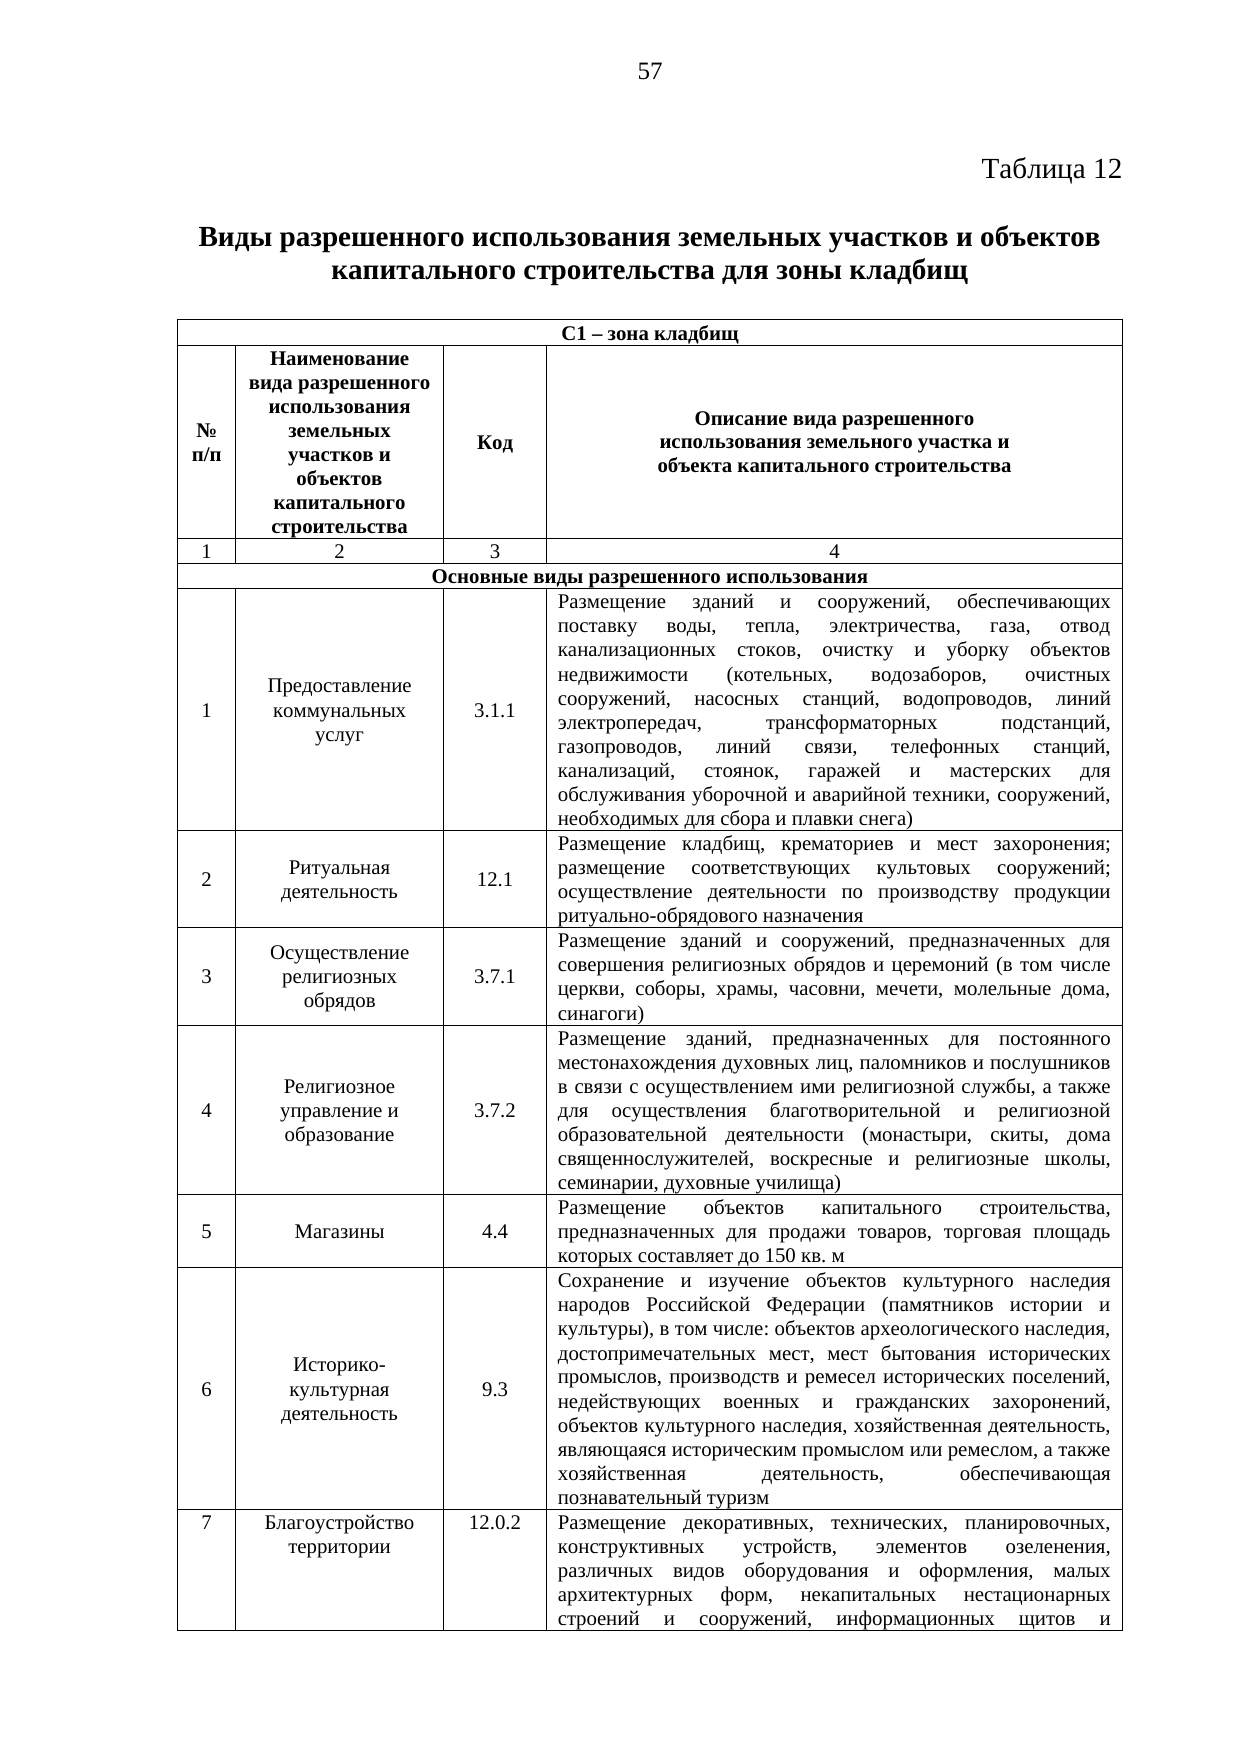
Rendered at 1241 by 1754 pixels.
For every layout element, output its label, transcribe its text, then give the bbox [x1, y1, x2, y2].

table_cell 3 [444, 539, 546, 563]
table_cell Религиозное управление и образование [236, 1026, 443, 1194]
table_cell 3.7.1 [444, 928, 546, 1024]
table_cell Описание вида разрешенного использования земельного участка и объекта капитального строительства [547, 346, 1122, 538]
table_cell 6 [178, 1268, 235, 1509]
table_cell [547, 1510, 1122, 1630]
table_header С1 – зона кладбищ [178, 320, 1122, 344]
table_cell 4.4 [444, 1195, 546, 1267]
table_cell Код [444, 346, 546, 538]
table_cell 2 [178, 831, 235, 927]
table_cell 1 [178, 539, 235, 563]
table_cell 3.1.1 [444, 589, 546, 830]
text Виды разрешенного использования земельных участков и объектов капитального строительства для зоны кладбищ [177, 219, 1122, 286]
table_cell 12.0.2 [444, 1510, 546, 1630]
table_cell 3.7.2 [444, 1026, 546, 1194]
table_cell 4 [547, 539, 1122, 563]
table_cell Размещение зданий, предназначенных для постоянного местонахождения духовных лиц, паломников и послушников в связи с осуществлением ими религиозной службы, а также для осуществления благотворительной и религиозной образовательной деятельности (монастыри, скиты, дома священнослужителей, воскресные и религиозные школы, семинарии, духовные училища) [547, 1026, 1122, 1194]
table_cell 9.3 [444, 1268, 546, 1509]
table_cell Размещение зданий и сооружений, предназначенных для совершения религиозных обрядов и церемоний (в том числе церкви, соборы, храмы, часовни, мечети, молельные дома, синагоги) [547, 928, 1122, 1024]
table_cell Наименование вида разрешенного использования земельных участков и объектов капитального строительства [236, 346, 443, 538]
table_cell 12.1 [444, 831, 546, 927]
table_cell № п/п [178, 346, 235, 538]
table_cell Предоставление коммунальных услуг [236, 589, 443, 830]
table_cell 5 [178, 1195, 235, 1267]
table_cell Размещение объектов капитального строительства, предназначенных для продажи товаров, торговая площадь которых составляет до 150 кв. м [547, 1195, 1122, 1267]
table_cell 2 [236, 539, 443, 563]
table_cell 3 [178, 928, 235, 1024]
text Таблица 12 [177, 152, 1122, 185]
table_cell 7 [178, 1510, 235, 1630]
table_cell Магазины [236, 1195, 443, 1267]
table_cell Размещение зданий и сооружений, обеспечивающих поставку воды, тепла, электричества, газа, отвод канализационных стоков, очистку и уборку объектов недвижимости (котельных, водозаборов, очистных сооружений, насосных станций, водопроводов, линий электропередач, трансформаторных подстанций, газопроводов, линий связи, телефонных станций, канализаций, стоянок, гаражей и мастерских для обслуживания уборочной и аварийной техники, сооружений, необходимых для сбора и плавки снега) [547, 589, 1122, 830]
table_cell Осуществление религиозных обрядов [236, 928, 443, 1024]
table_cell Ритуальная деятельность [236, 831, 443, 927]
table_cell 1 [178, 589, 235, 830]
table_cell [236, 1510, 443, 1630]
table_cell 4 [178, 1026, 235, 1194]
table_cell Размещение кладбищ, крематориев и мест захоронения; размещение соответствующих культовых сооружений; осуществление деятельности по производству продукции ритуально-обрядового назначения [547, 831, 1122, 927]
table_cell Историко-культурная деятельность [236, 1268, 443, 1509]
table_cell Основные виды разрешенного использования [178, 564, 1122, 588]
table_cell Сохранение и изучение объектов культурного наследия народов Российской Федерации (памятников истории и культуры), в том числе: объектов археологического наследия, достопримечательных мест, мест бытования исторических промыслов, производств и ремесел исторических поселений, недействующих военных и гражданских захоронений, объектов культурного наследия, хозяйственная деятельность, являющаяся историческим промыслом или ремеслом, а также хозяйственная деятельность, обеспечивающая познавательный туризм [547, 1268, 1122, 1509]
